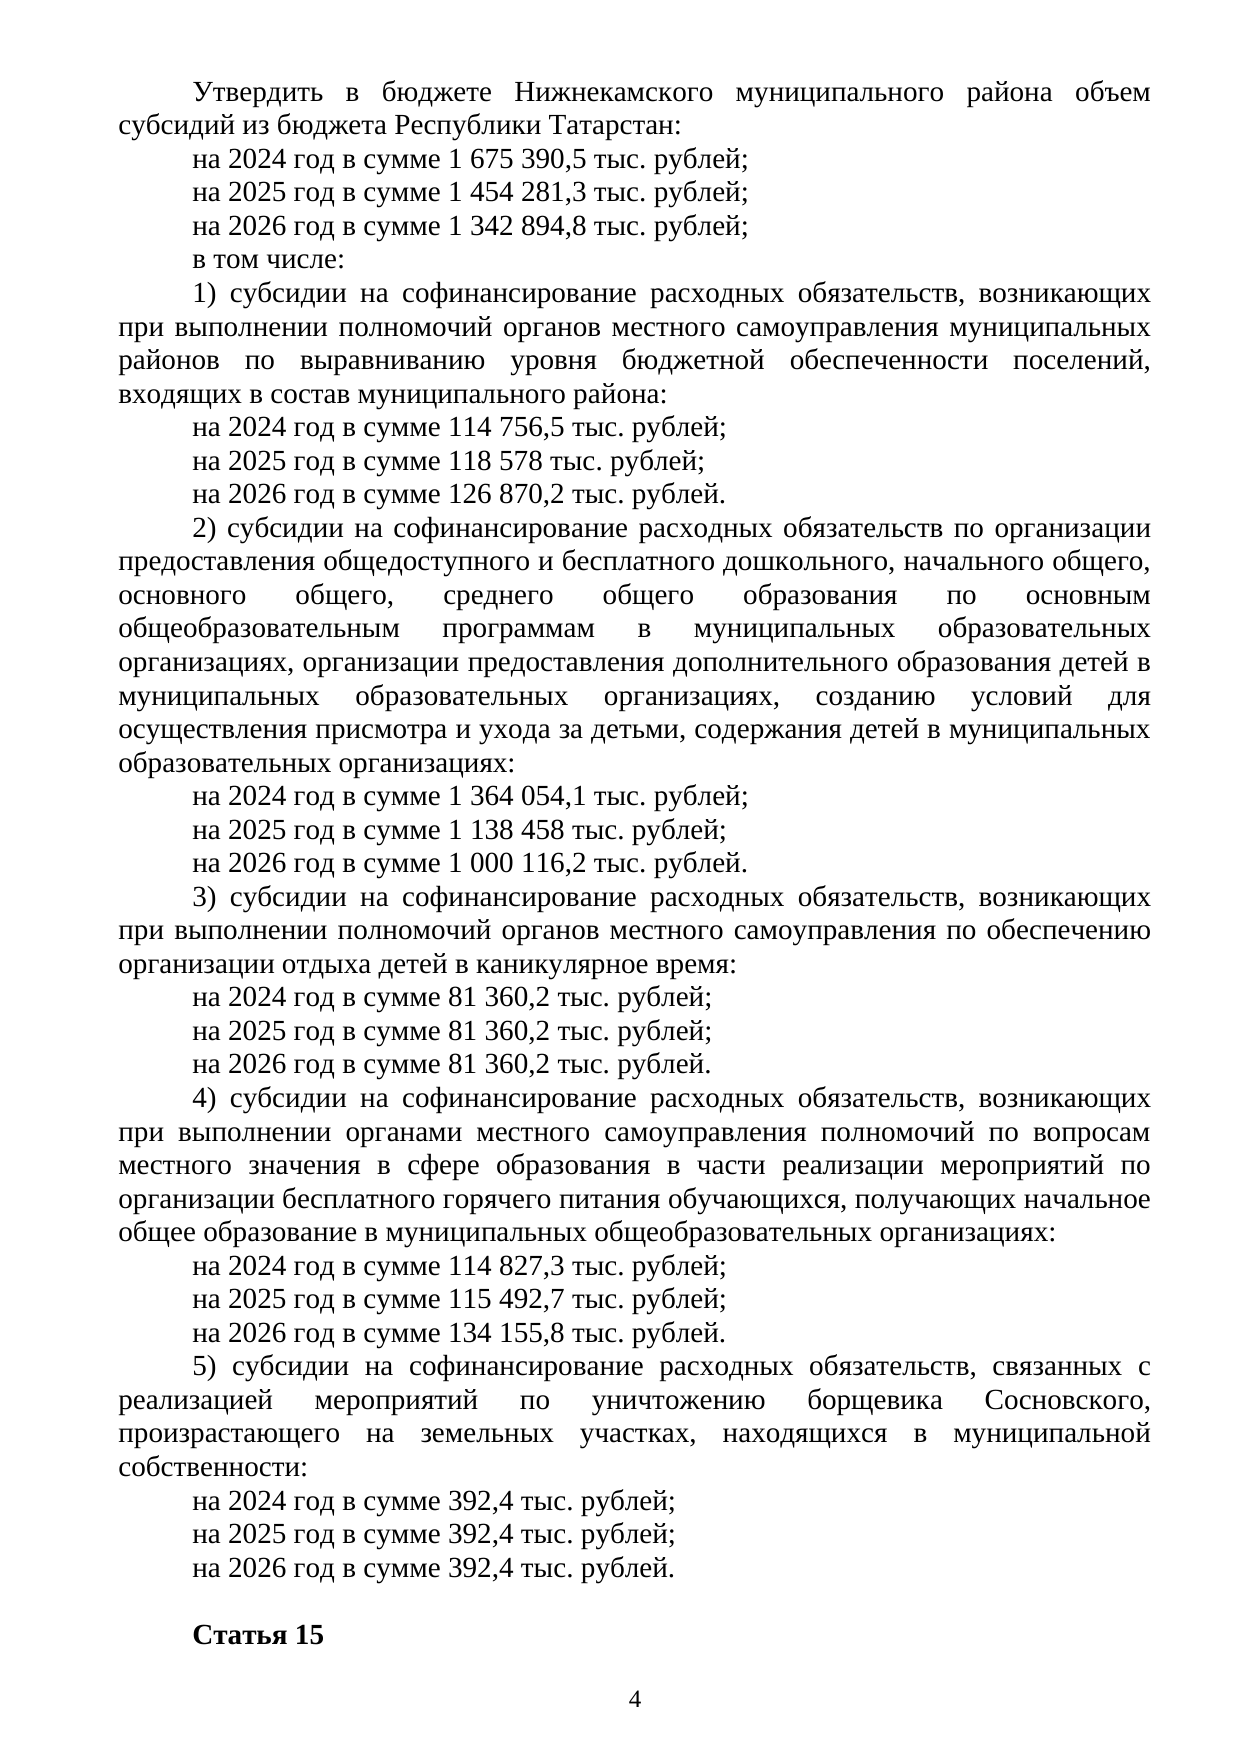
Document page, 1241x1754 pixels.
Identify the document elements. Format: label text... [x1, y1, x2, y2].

text на 2026 год в сумме 134 155,8 тыс. рублей. [118, 1315, 1152, 1348]
text 5) субсидии на софинансирование расходных обязательств, связанных с реализацией мероприятий по уничтожению борщевика Сосновского, произрастающего на земельных участках, находящихся в муниципальной собственности: [118, 1348, 1152, 1483]
text Утвердить в бюджете Нижнекамского муниципального района объем субсидий из бюджета Республики Татарстан: [118, 74, 1152, 141]
text на 2026 год в сумме 392,4 тыс. рублей. [118, 1550, 1152, 1583]
text на 2026 год в сумме 1 000 116,2 тыс. рублей. [118, 845, 1152, 879]
text на 2025 год в сумме 81 360,2 тыс. рублей; [118, 1013, 1152, 1047]
text 4) субсидии на софинансирование расходных обязательств, возникающих при выполнении органами местного самоуправления полномочий по вопросам местного значения в сфере образования в части реализации мероприятий по организации бесплатного горячего питания обучающихся, получающих начальное общее образование в муниципальных общеобразовательных организациях: [118, 1080, 1152, 1248]
text на 2026 год в сумме 126 870,2 тыс. рублей. [118, 476, 1152, 510]
text на 2024 год в сумме 114 756,5 тыс. рублей; [118, 409, 1152, 443]
text на 2025 год в сумме 392,4 тыс. рублей; [118, 1516, 1152, 1550]
text на 2024 год в сумме 392,4 тыс. рублей; [118, 1483, 1152, 1516]
text на 2025 год в сумме 1 454 281,3 тыс. рублей; [118, 174, 1152, 208]
text на 2024 год в сумме 1 675 390,5 тыс. рублей; [118, 141, 1152, 174]
text 2) субсидии на софинансирование расходных обязательств по организации предоставления общедоступного и бесплатного дошкольного, начального общего, основного общего, среднего общего образования по основным общеобразовательным программам в муниципальных образовательных организациях, организации предоставления дополнительного образования детей в муниципальных образовательных организациях, созданию условий для осуществления присмотра и ухода за детьми, содержания детей в муниципальных образовательных организациях: [118, 510, 1152, 778]
text на 2025 год в сумме 1 138 458 тыс. рублей; [118, 812, 1152, 845]
text на 2024 год в сумме 1 364 054,1 тыс. рублей; [118, 778, 1152, 812]
text Статья 15 [118, 1617, 1152, 1650]
text 1) субсидии на софинансирование расходных обязательств, возникающих при выполнении полномочий органов местного самоуправления муниципальных районов по выравниванию уровня бюджетной обеспеченности поселений, входящих в состав муниципального района: [118, 275, 1152, 409]
text 3) субсидии на софинансирование расходных обязательств, возникающих при выполнении полномочий органов местного самоуправления по обеспечению организации отдыха детей в каникулярное время: [118, 879, 1152, 979]
text на 2025 год в сумме 115 492,7 тыс. рублей; [118, 1281, 1152, 1315]
text на 2026 год в сумме 1 342 894,8 тыс. рублей; [118, 208, 1152, 242]
text на 2024 год в сумме 114 827,3 тыс. рублей; [118, 1248, 1152, 1281]
text на 2025 год в сумме 118 578 тыс. рублей; [118, 443, 1152, 476]
text на 2024 год в сумме 81 360,2 тыс. рублей; [118, 979, 1152, 1013]
text в том числе: [118, 242, 1152, 275]
text на 2026 год в сумме 81 360,2 тыс. рублей. [118, 1047, 1152, 1080]
